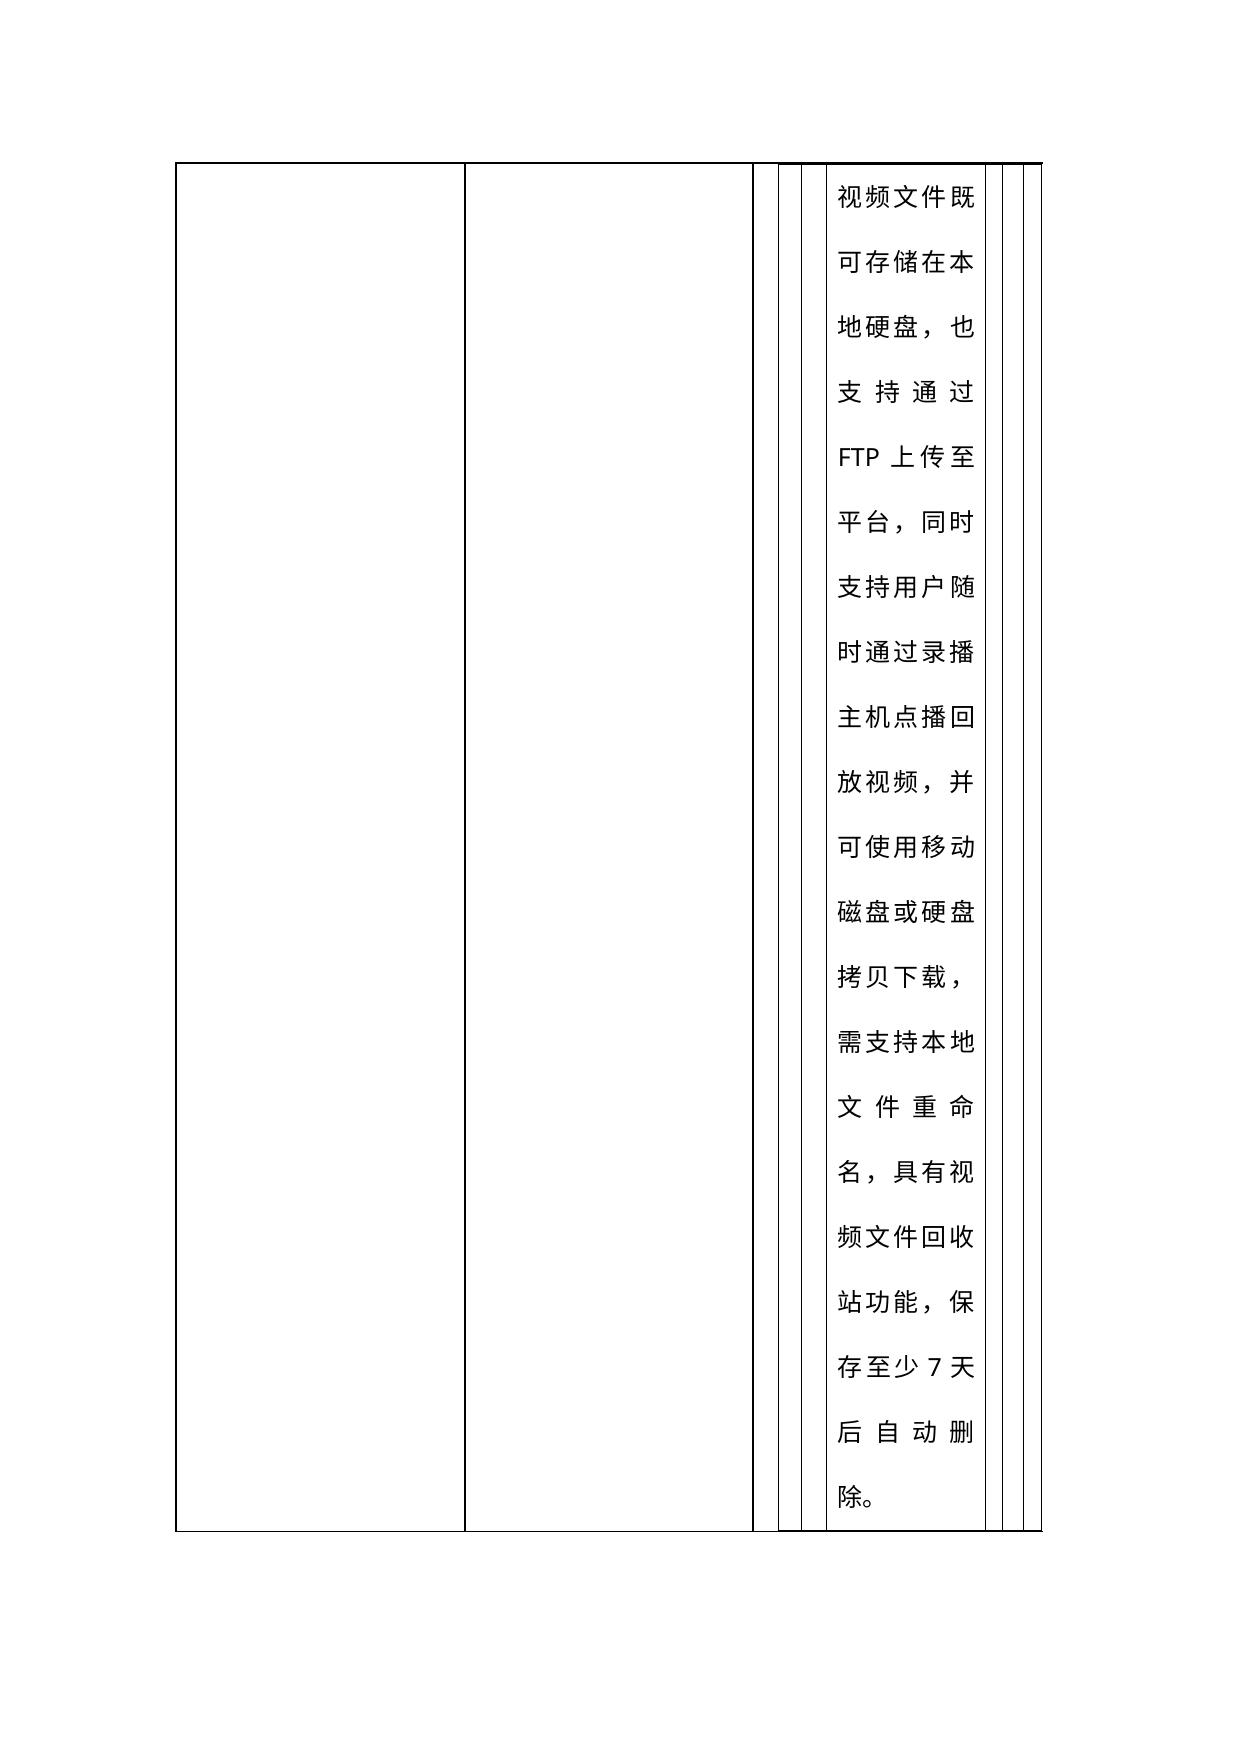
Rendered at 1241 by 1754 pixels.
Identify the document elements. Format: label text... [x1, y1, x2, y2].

table_cell [827, 165, 985, 1530]
table_cell [1003, 165, 1023, 1530]
table_cell [986, 165, 1002, 1530]
table_cell [779, 165, 801, 1530]
table_cell [802, 165, 826, 1530]
table_cell [1024, 165, 1041, 1530]
table_cell 1 [177, 164, 464, 1531]
table_cell [466, 164, 752, 1531]
table_cell [754, 164, 778, 1531]
